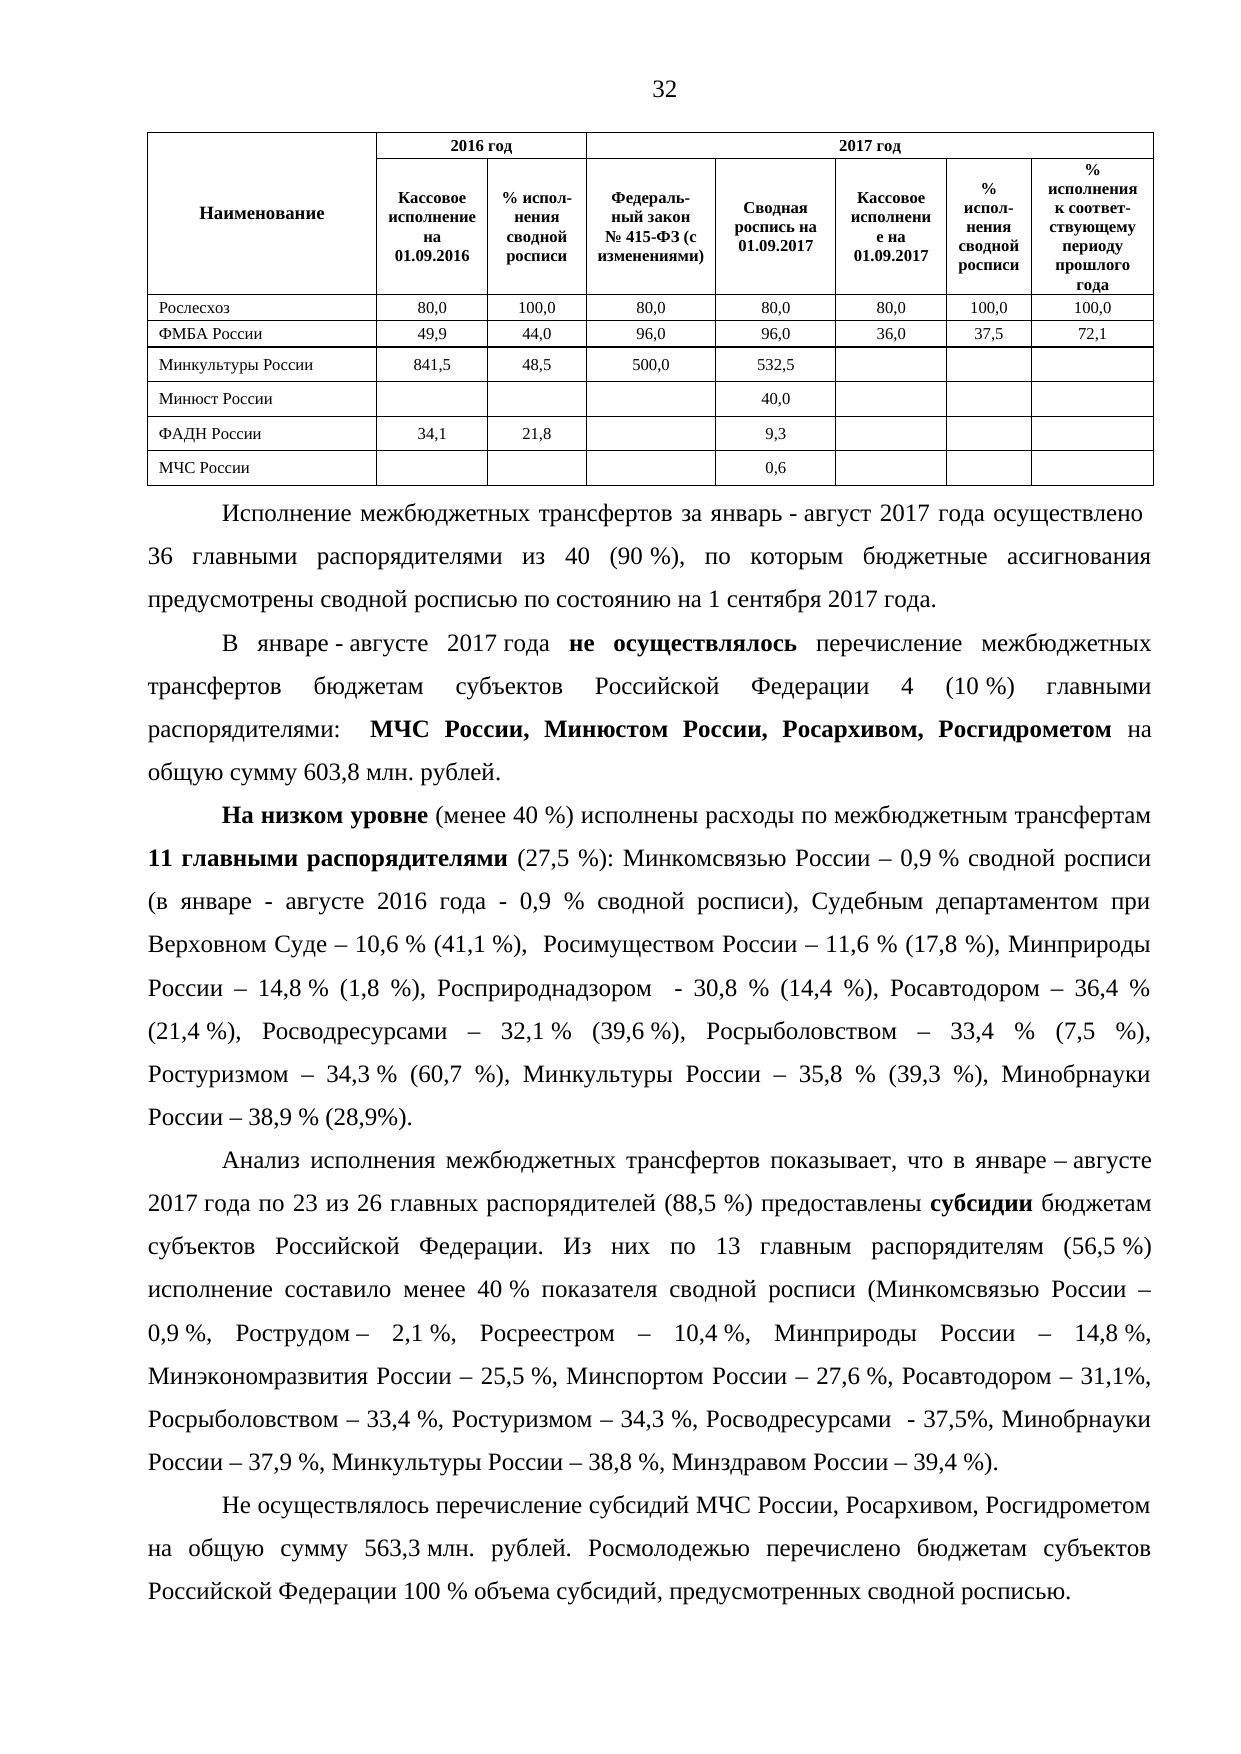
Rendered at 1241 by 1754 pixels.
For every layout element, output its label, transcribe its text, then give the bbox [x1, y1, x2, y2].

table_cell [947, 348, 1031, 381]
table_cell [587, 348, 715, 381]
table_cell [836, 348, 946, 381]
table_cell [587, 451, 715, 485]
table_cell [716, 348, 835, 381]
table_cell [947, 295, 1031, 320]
table_cell % испол-нения сводной росписи [488, 159, 586, 293]
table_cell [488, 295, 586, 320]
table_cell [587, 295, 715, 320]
table_header 2017 год [587, 133, 1153, 158]
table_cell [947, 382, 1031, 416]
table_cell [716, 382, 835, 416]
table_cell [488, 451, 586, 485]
table_header Наименование [148, 133, 376, 293]
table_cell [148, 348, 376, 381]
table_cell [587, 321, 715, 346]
table_cell Федераль-ный закон № 415-ФЗ (с изменениями) [587, 159, 715, 293]
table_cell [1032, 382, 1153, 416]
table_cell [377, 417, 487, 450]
table_header 2016 год [377, 133, 586, 158]
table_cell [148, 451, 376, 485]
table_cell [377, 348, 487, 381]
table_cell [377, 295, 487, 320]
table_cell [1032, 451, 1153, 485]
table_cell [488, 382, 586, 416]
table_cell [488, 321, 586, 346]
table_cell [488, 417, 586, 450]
table_cell Кассовое исполнение на 01.09.2016 [377, 159, 487, 293]
text Анализ исполнения межбюджетных трансфертов показывает, что в январе – августе 2017 года по 23 из 26 главных распорядителей (88,5 %) предоставлены субсидии бюджетам субъектов Российской Федерации. Из них по 13 главным распорядителям (56,5 %) исполнение составило менее 40 % показателя сводной росписи (Минкомсвязью России – 0,9 %, Рострудом – 2,1 %, Росреестром – 10,4 %, Минприроды России – 14,8 %, Минэкономразвития России – 25,5 %, Минспортом России – 27,6 %, Росавтодором – 31,1%, Росрыболовством – 33,4 %, Ростуризмом – 34,3 %, Росводресурсами - 37,5%, Минобрнауки России – 37,9 %, Минкультуры России – 38,8 %, Минздравом России – 39,4 %). [148, 1145, 1152, 1476]
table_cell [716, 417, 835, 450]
table_cell % исполнения к соответ-ствующему периоду прошлого года [1032, 159, 1153, 293]
table_cell Сводная роспись на 01.09.2017 [716, 159, 835, 293]
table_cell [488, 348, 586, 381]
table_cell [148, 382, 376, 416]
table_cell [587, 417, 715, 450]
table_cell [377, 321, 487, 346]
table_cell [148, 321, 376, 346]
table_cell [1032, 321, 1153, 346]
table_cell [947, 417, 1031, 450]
table_cell Кассовое исполнение на 01.09.2017 [836, 159, 946, 293]
text В январе - августе 2017 года не осуществлялось перечисление межбюджетных трансфертов бюджетам субъектов Российской Федерации 4 (10 %) главными распорядителями: МЧС России, Минюстом России, Росархивом, Росгидрометом на общую сумму 603,8 млн. рублей. [148, 628, 1152, 786]
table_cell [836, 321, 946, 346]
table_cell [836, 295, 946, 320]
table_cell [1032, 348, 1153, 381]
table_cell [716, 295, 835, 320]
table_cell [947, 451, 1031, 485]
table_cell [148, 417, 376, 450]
text Исполнение межбюджетных трансфертов за январь - август 2017 года осуществлено 36 главными распорядителями из 40 (90 %), по которым бюджетные ассигнования предусмотрены сводной росписью по состоянию на 1 сентября 2017 года. [148, 498, 1152, 613]
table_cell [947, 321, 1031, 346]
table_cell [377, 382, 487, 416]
text Не осуществлялось перечисление субсидий МЧС России, Росархивом, Росгидрометом на общую сумму 563,3 млн. рублей. Росмолодежью перечислено бюджетам субъектов Российской Федерации 100 % объема субсидий, предусмотренных сводной росписью. [148, 1490, 1152, 1605]
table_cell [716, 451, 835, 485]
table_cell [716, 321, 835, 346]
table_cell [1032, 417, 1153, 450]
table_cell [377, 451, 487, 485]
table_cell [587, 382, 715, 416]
table_cell % испол-нения сводной росписи [947, 159, 1031, 293]
text На низком уровне (менее 40 %) исполнены расходы по межбюджетным трансфертам 11 главными распорядителями (27,5 %): Минкомсвязью России – 0,9 % сводной росписи (в январе - августе 2016 года - 0,9 % сводной росписи), Судебным департаментом при Верховном Суде – 10,6 % (41,1 %), Росимуществом России – 11,6 % (17,8 %), Минприроды России – 14,8 % (1,8 %), Росприроднадзором - 30,8 % (14,4 %), Росавтодором – 36,4 % (21,4 %), Росводресурсами – 32,1 % (39,6 %), Росрыболовством – 33,4 % (7,5 %), Ростуризмом – 34,3 % (60,7 %), Минкультуры России – 35,8 % (39,3 %), Минобрнауки России – 38,9 % (28,9%). [148, 800, 1152, 1131]
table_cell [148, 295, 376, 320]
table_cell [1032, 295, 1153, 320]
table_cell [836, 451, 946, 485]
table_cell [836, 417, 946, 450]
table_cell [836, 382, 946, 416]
